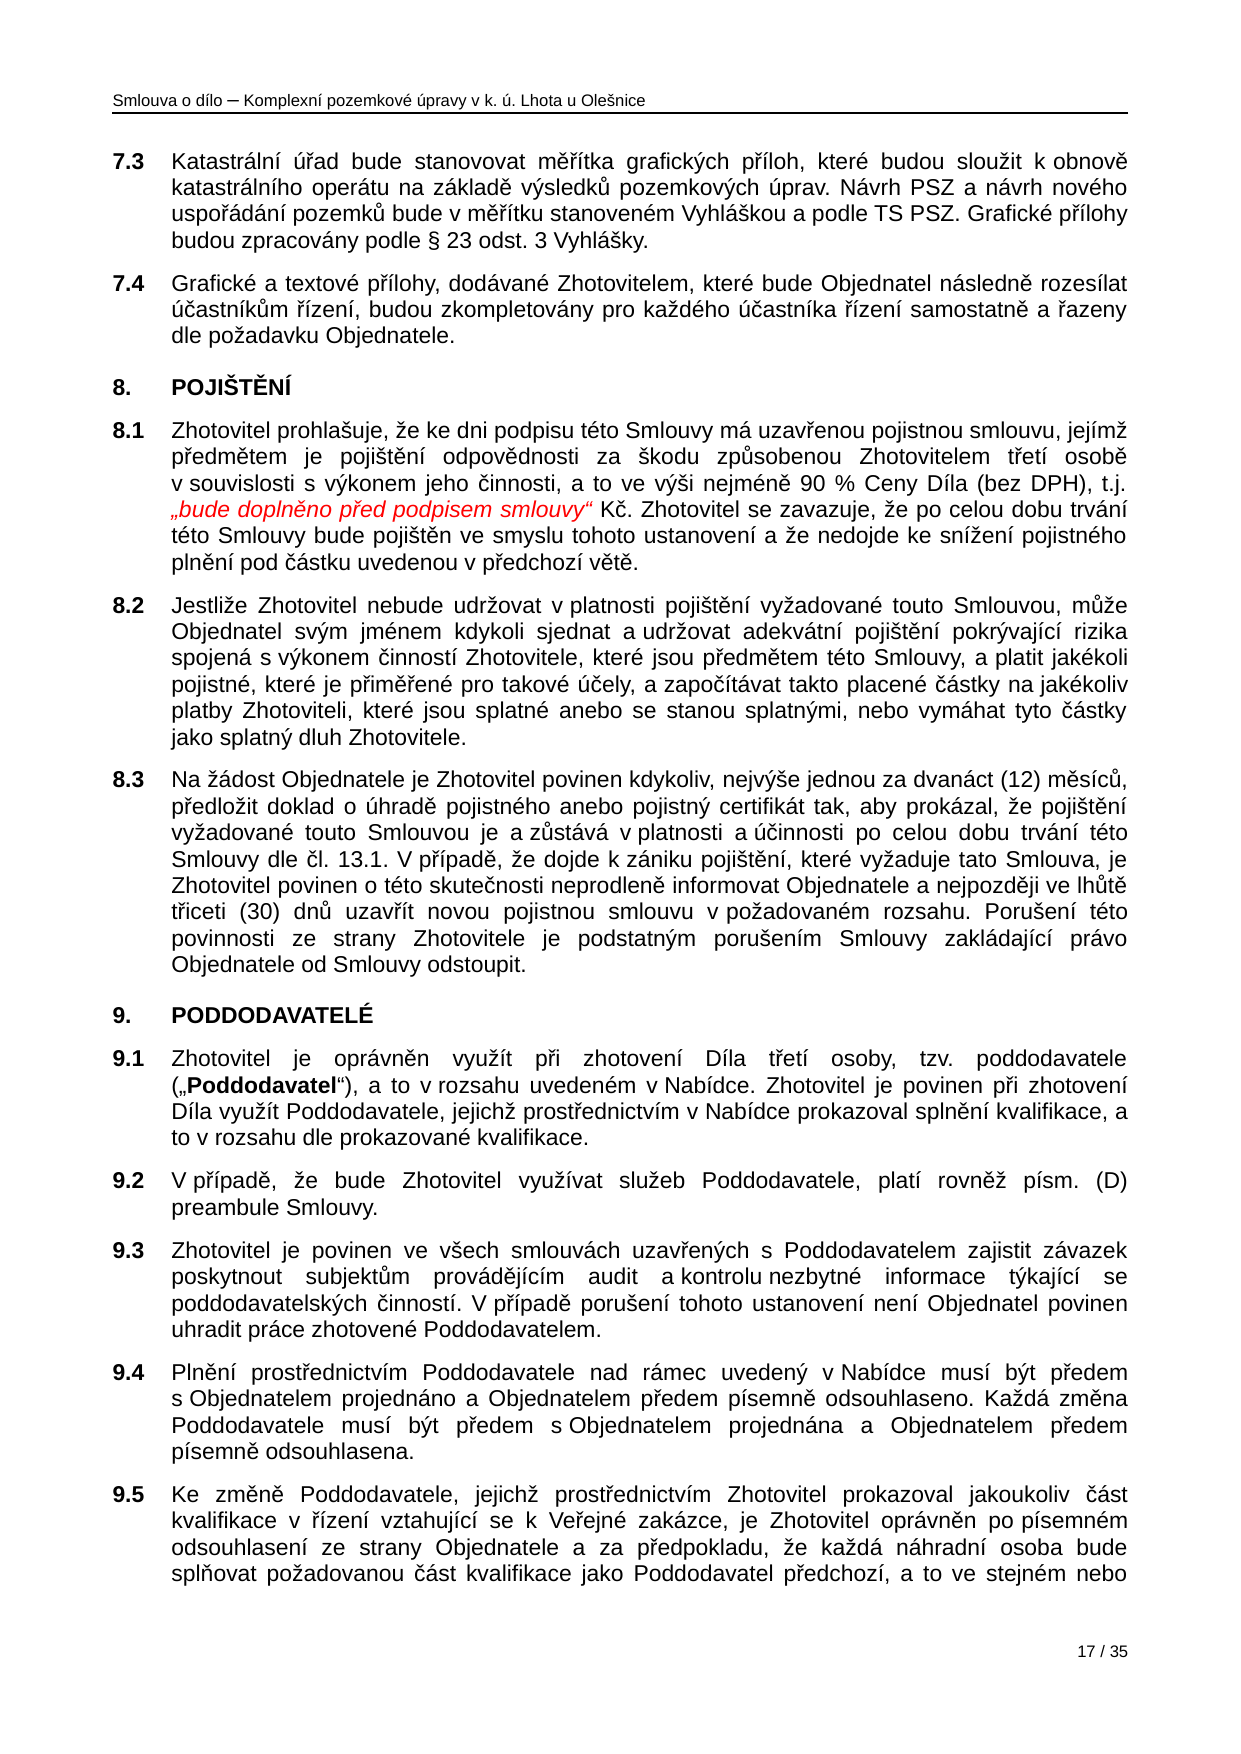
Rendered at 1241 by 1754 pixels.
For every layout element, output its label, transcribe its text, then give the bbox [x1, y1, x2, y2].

text Zhotovitel je povinen ve všech smlouvách uzavřených s Poddodavatelem zajistit závazek poskytnout subjektům provádějícím audit a kontrolu nezbytné informace týkající se poddodavatelských činností. V případě porušení tohoto ustanovení není Objednatel povinen uhradit práce zhotovené Poddodavatelem. [112, 1237, 1128, 1342]
text Na žádost Objednatele je Zhotovitel povinen kdykoliv, nejvýše jednou za dvanáct (12) měsíců, předložit doklad o úhradě pojistného anebo pojistný certifikát tak, aby prokázal, že pojištění vyžadované touto Smlouvou je a zůstává v platnosti a účinnosti po celou dobu trvání této Smlouvy dle čl. 13.1. V případě, že dojde k zániku pojištění, které vyžaduje tato Smlouva, je Zhotovitel povinen o této skutečnosti neprodleně informovat Objednatele a nejpozději ve lhůtě třiceti (30) dnů uzavřít novou pojistnou smlouvu v požadovaném rozsahu. Porušení této povinnosti ze strany Zhotovitele je podstatným porušením Smlouvy zakládající právo Objednatele od Smlouvy odstoupit. [112, 766, 1128, 977]
text Katastrální úřad bude stanovovat měřítka grafických příloh, které budou sloužit k obnově katastrálního operátu na základě výsledků pozemkových úprav. Návrh PSZ a návrh nového uspořádání pozemků bude v měřítku stanoveném Vyhláškou a podle TS PSZ. Grafické přílohy budou zpracovány podle § 23 odst. 3 Vyhlášky. [112, 148, 1128, 253]
text V případě, že bude Zhotovitel využívat služeb Poddodavatele, platí rovněž písm. (D) preambule Smlouvy. [112, 1167, 1128, 1220]
text Pojištění [112, 374, 1128, 400]
text Poddodavatelé [112, 1002, 1128, 1029]
text Zhotovitel prohlašuje, že ke dni podpisu této Smlouvy má uzavřenou pojistnou smlouvu, jejímž předmětem je pojištění odpovědnosti za škodu způsobenou Zhotovitelem třetí osobě v souvislosti s výkonem jeho činnosti, a to ve výši nejméně 90 % Ceny Díla (bez DPH), t.j. „bude doplněno před podpisem smlouvy“ Kč. Zhotovitel se zavazuje, že po celou dobu trvání této Smlouvy bude pojištěn ve smyslu tohoto ustanovení a že nedojde ke snížení pojistného plnění pod částku uvedenou v předchozí větě. [112, 417, 1128, 575]
text Plnění prostřednictvím Poddodavatele nad rámec uvedený v Nabídce musí být předem s Objednatelem projednáno a Objednatelem předem písemně odsouhlaseno. Každá změna Poddodavatele musí být předem s Objednatelem projednána a Objednatelem předem písemně odsouhlasena. [112, 1359, 1128, 1464]
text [112, 1481, 1128, 1586]
text Jestliže Zhotovitel nebude udržovat v platnosti pojištění vyžadované touto Smlouvou, může Objednatel svým jménem kdykoli sjednat a udržovat adekvátní pojištění pokrývající rizika spojená s výkonem činností Zhotovitele, které jsou předmětem této Smlouvy, a platit jakékoli pojistné, které je přiměřené pro takové účely, a započítávat takto placené částky na jakékoliv platby Zhotoviteli, které jsou splatné anebo se stanou splatnými, nebo vymáhat tyto částky jako splatný dluh Zhotovitele. [112, 592, 1128, 750]
text Zhotovitel je oprávněn využít při zhotovení Díla třetí osoby, tzv. poddodavatele („Poddodavatel“), a to v rozsahu uvedeném v Nabídce. Zhotovitel je povinen při zhotovení Díla využít Poddodavatele, jejichž prostřednictvím v Nabídce prokazoval splnění kvalifikace, a to v rozsahu dle prokazované kvalifikace. [112, 1045, 1128, 1151]
text Grafické a textové přílohy, dodávané Zhotovitelem, které bude Objednatel následně rozesílat účastníkům řízení, budou zkompletovány pro každého účastníka řízení samostatně a řazeny dle požadavku Objednatele. [112, 270, 1128, 349]
